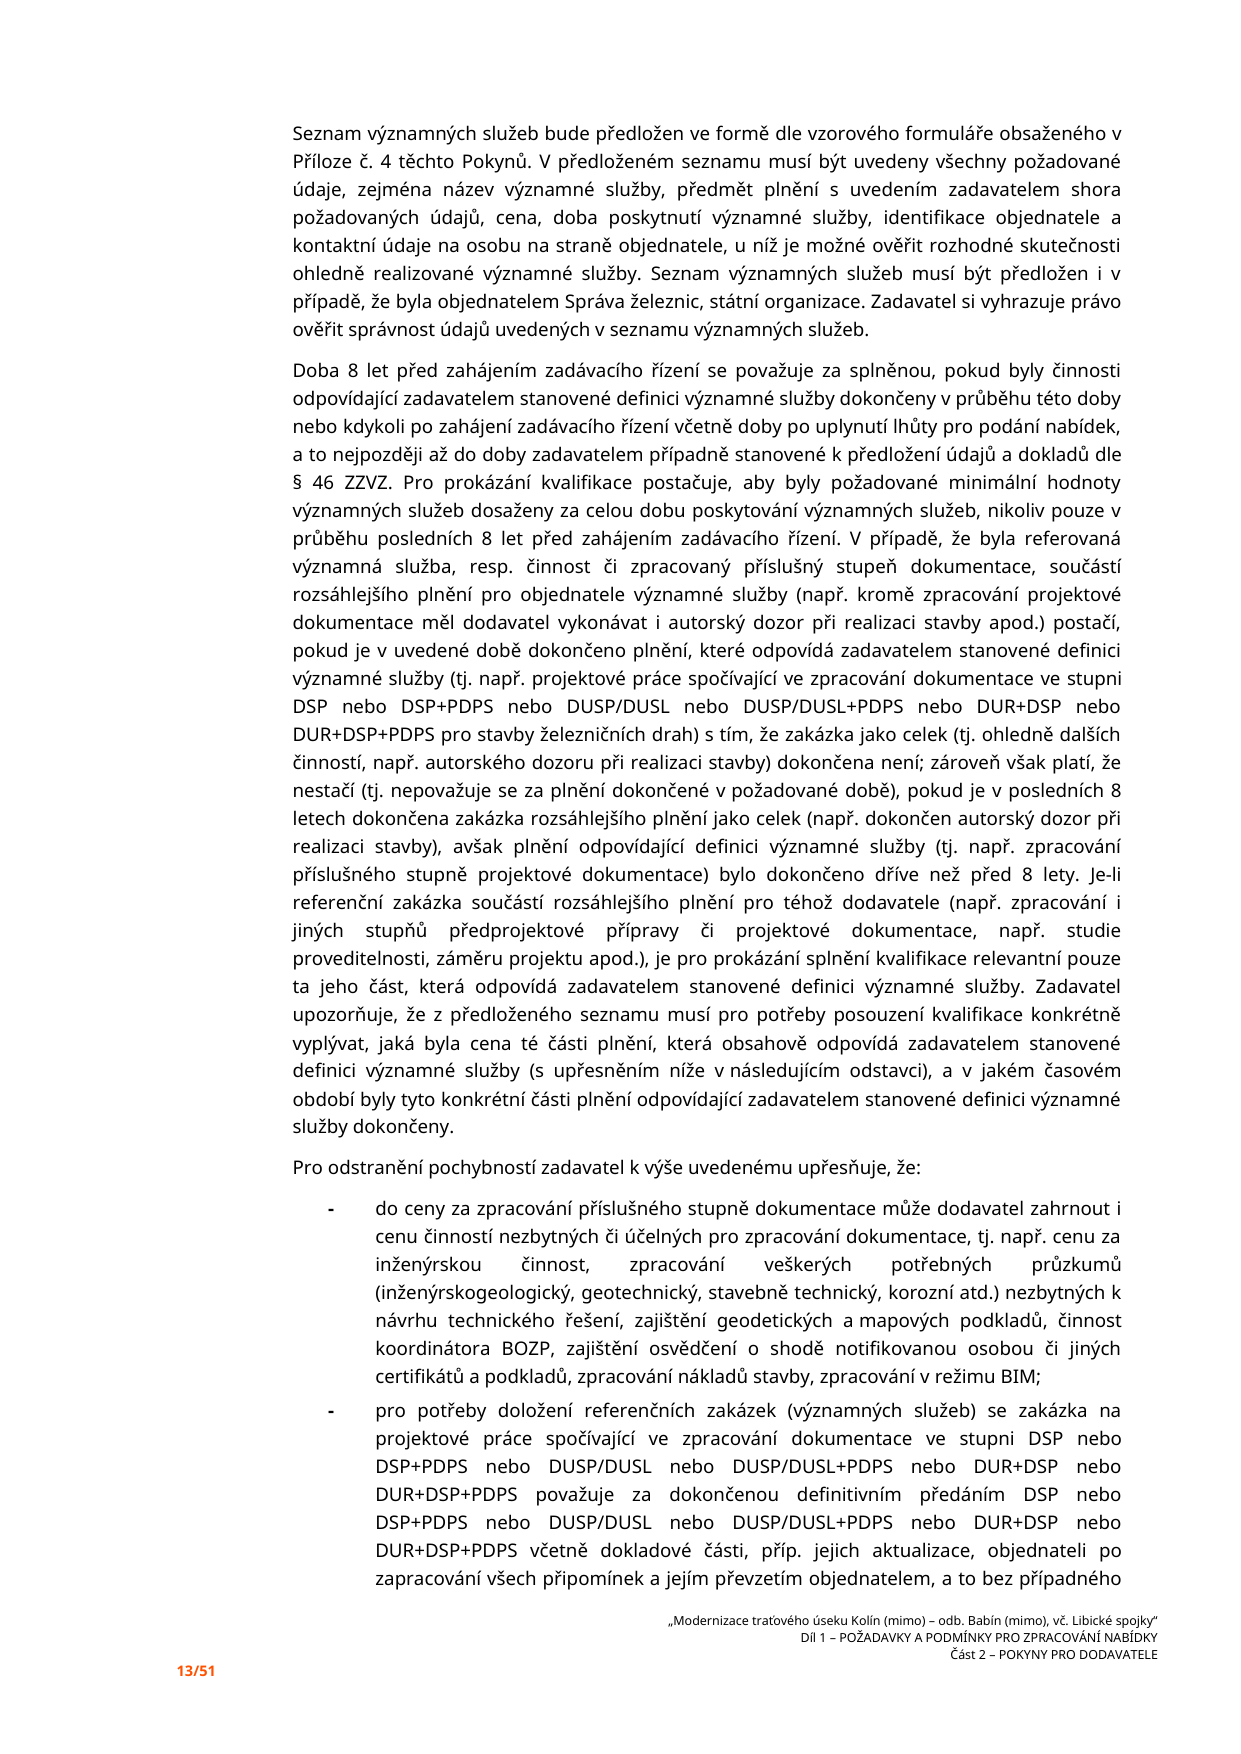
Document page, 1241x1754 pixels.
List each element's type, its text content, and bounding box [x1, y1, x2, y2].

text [328, 1397, 1122, 1591]
text Seznam významných služeb bude předložen ve formě dle vzorového formuláře obsaženého v Příloze č. 4 těchto Pokynů. V předloženém seznamu musí být uvedeny všechny požadované údaje, zejména název významné služby, předmět plnění s uvedením zadavatelem shora požadovaných údajů, cena, doba poskytnutí významné služby, identifikace objednatele a kontaktní údaje na osobu na straně objednatele, u níž je možné ověřit rozhodné skutečnosti ohledně realizované významné služby. Seznam významných služeb musí být předložen i v případě, že byla objednatelem Správa železnic, státní organizace. Zadavatel si vyhrazuje právo ověřit správnost údajů uvedených v seznamu významných služeb. [292, 121, 1122, 342]
text do ceny za zpracování příslušného stupně dokumentace může dodavatel zahrnout i cenu činností nezbytných či účelných pro zpracování dokumentace, tj. např. cenu za inženýrskou činnost, zpracování veškerých potřebných průzkumů (inženýrskogeologický, geotechnický, stavebně technický, korozní atd.) nezbytných k návrhu technického řešení, zajištění geodetických a mapových podkladů, činnost koordinátora BOZP, zajištění osvědčení o shodě notifikovanou osobou či jiných certifikátů a podkladů, zpracování nákladů stavby, zpracování v režimu BIM; [328, 1195, 1122, 1388]
text Pro odstranění pochybností zadavatel k výše uvedenému upřesňuje, že: [292, 1154, 1122, 1180]
text Doba 8 let před zahájením zadávacího řízení se považuje za splněnou, pokud byly činnosti odpovídající zadavatelem stanovené definici významné služby dokončeny v průběhu této doby nebo kdykoli po zahájení zadávacího řízení včetně doby po uplynutí lhůty pro podání nabídek, a to nejpozději až do doby zadavatelem případně stanovené k předložení údajů a dokladů dle § 46 ZZVZ. Pro prokázání kvalifikace postačuje, aby byly požadované minimální hodnoty významných služeb dosaženy za celou dobu poskytování významných služeb, nikoliv pouze v průběhu posledních 8 let před zahájením zadávacího řízení. V případě, že byla referovaná významná služba, resp. činnost či zpracovaný příslušný stupeň dokumentace, součástí rozsáhlejšího plnění pro objednatele významné služby (např. kromě zpracování projektové dokumentace měl dodavatel vykonávat i autorský dozor při realizaci stavby apod.) postačí, pokud je v uvedené době dokončeno plnění, které odpovídá zadavatelem stanovené definici významné služby (tj. např. projektové práce spočívající ve zpracování dokumentace ve stupni DSP nebo DSP+PDPS nebo DUSP/DUSL nebo DUSP/DUSL+PDPS nebo DUR+DSP nebo DUR+DSP+PDPS pro stavby železničních drah) s tím, že zakázka jako celek (tj. ohledně dalších činností, např. autorského dozoru při realizaci stavby) dokončena není; zároveň však platí, že nestačí (tj. nepovažuje se za plnění dokončené v požadované době), pokud je v posledních 8 letech dokončena zakázka rozsáhlejšího plnění jako celek (např. dokončen autorský dozor při realizaci stavby), avšak plnění odpovídající definici významné služby (tj. např. zpracování příslušného stupně projektové dokumentace) bylo dokončeno dříve než před 8 lety. Je-li referenční zakázka součástí rozsáhlejšího plnění pro téhož dodavatele (např. zpracování i jiných stupňů předprojektové přípravy či projektové dokumentace, např. studie proveditelnosti, záměru projektu apod.), je pro prokázání splnění kvalifikace relevantní pouze ta jeho část, která odpovídá zadavatelem stanovené definici významné služby. Zadavatel upozorňuje, že z předloženého seznamu musí pro potřeby posouzení kvalifikace konkrétně vyplývat, jaká byla cena té části plnění, která obsahově odpovídá zadavatelem stanovené definici významné služby (s upřesněním níže v následujícím odstavci), a v jakém časovém období byly tyto konkrétní části plnění odpovídající zadavatelem stanovené definici významné služby dokončeny. [292, 357, 1122, 1139]
